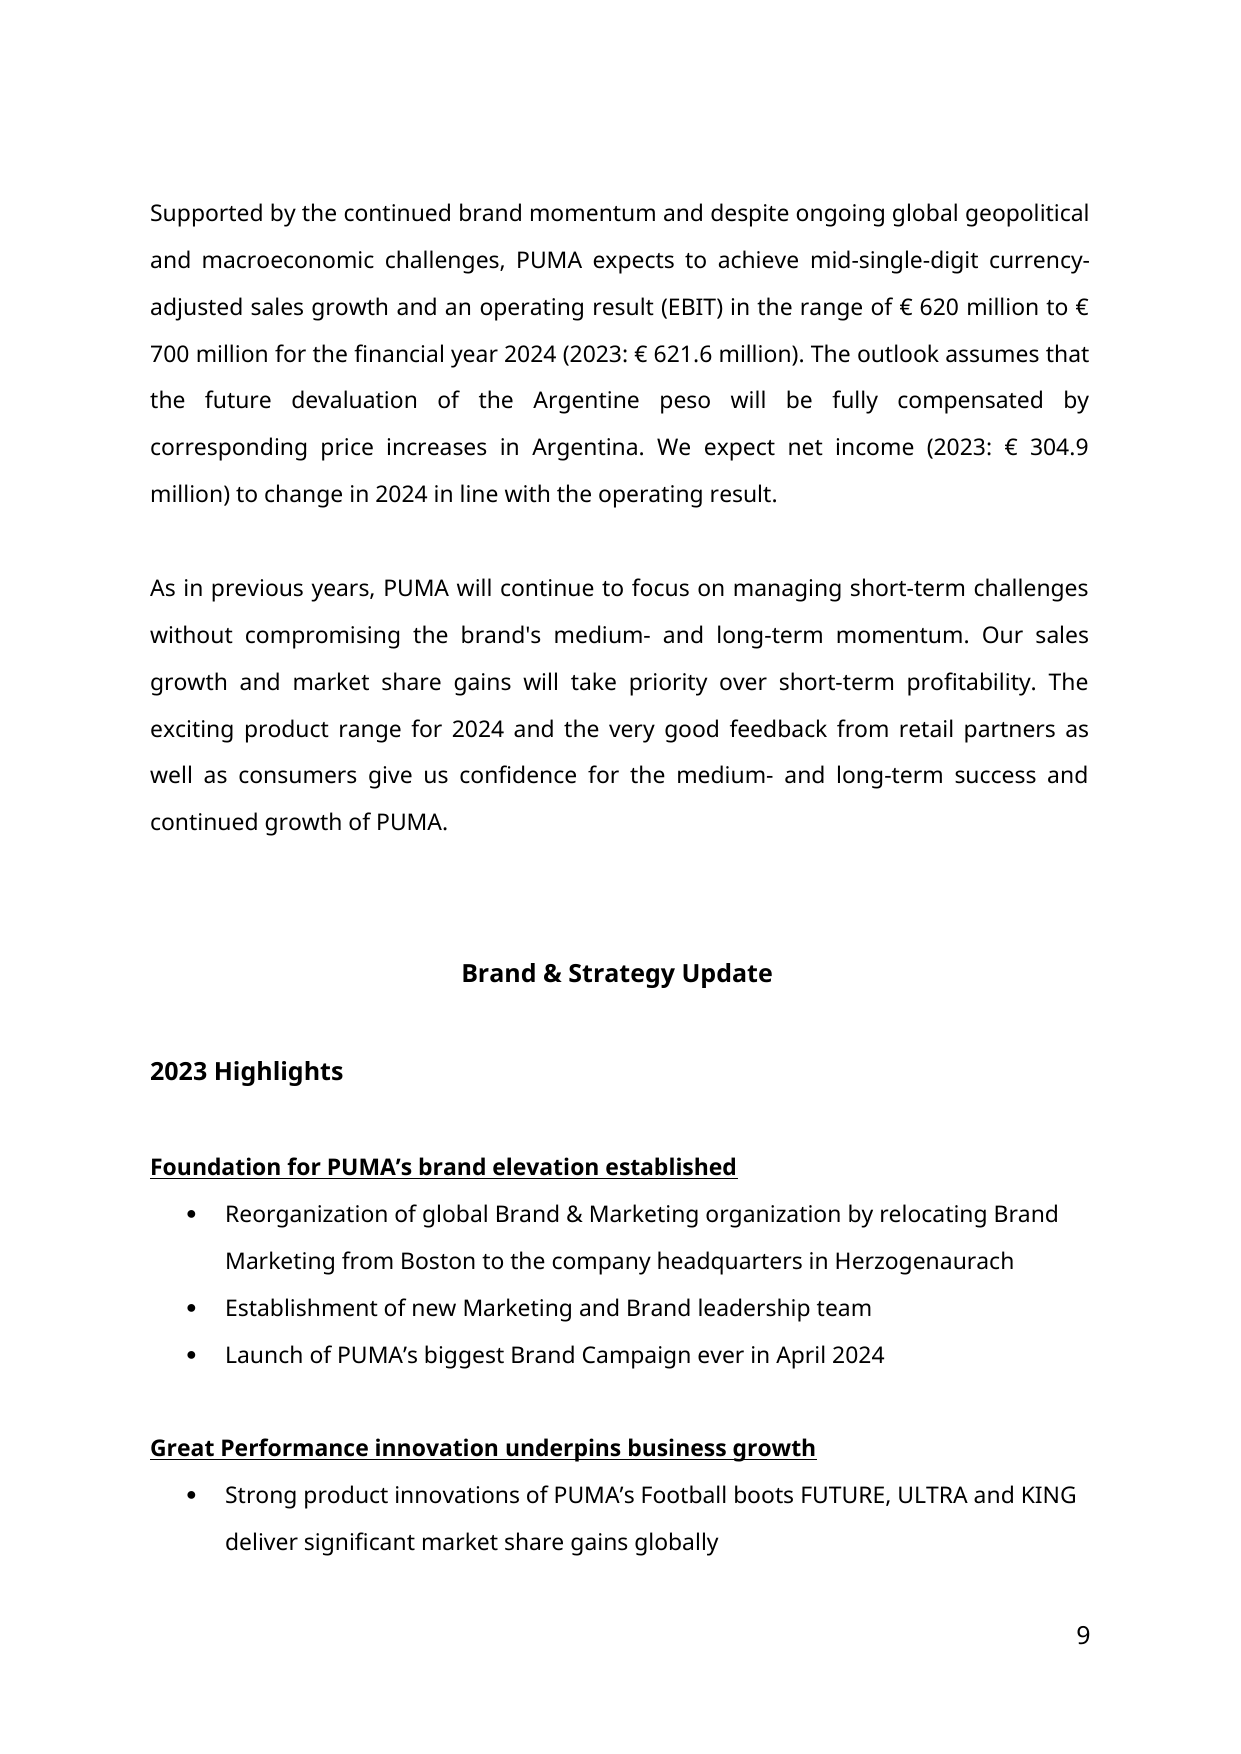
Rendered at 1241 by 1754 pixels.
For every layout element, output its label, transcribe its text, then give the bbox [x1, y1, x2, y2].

list Reorganization of global Brand & Marketing organization by relocating Brand Marketing from Boston to the company headquarters in Herzogenaurach [187, 1198, 1090, 1276]
text Foundation for PUMA’s brand elevation established [150, 1151, 1090, 1182]
list Launch of PUMA’s biggest Brand Campaign ever in April 2024 [187, 1338, 1090, 1370]
text As in previous years, PUMA will continue to focus on managing short-term challenges without compromising the brand's medium- and long-term momentum. Our sales growth and market share gains will take priority over short-term profitability. The exciting product range for 2024 and the very good feedback from retail partners as well as consumers give us confidence for the medium- and long-term success and continued growth of PUMA. [150, 572, 1090, 837]
list Strong product innovations of PUMA’s Football boots FUTURE, ULTRA and KING deliver significant market share gains globally [187, 1479, 1090, 1557]
text Supported by the continued brand momentum and despite ongoing global geopolitical and macroeconomic challenges, PUMA expects to achieve mid-single-digit currency-adjusted sales growth and an operating result (EBIT) in the range of € 620 million to € 700 million for the financial year 2024 (2023: € 621.6 million). The outlook assumes that the future devaluation of the Argentine peso will be fully compensated by corresponding price increases in Argentina. We expect net income (2023: € 304.9 million) to change in 2024 in line with the operating result. [150, 197, 1090, 509]
list Establishment of new Marketing and Brand leadership team [187, 1292, 1090, 1323]
text 2023 Highlights [150, 1053, 1090, 1087]
text Great Performance innovation underpins business growth [150, 1432, 1090, 1463]
text Brand & Strategy Update [150, 955, 1090, 989]
